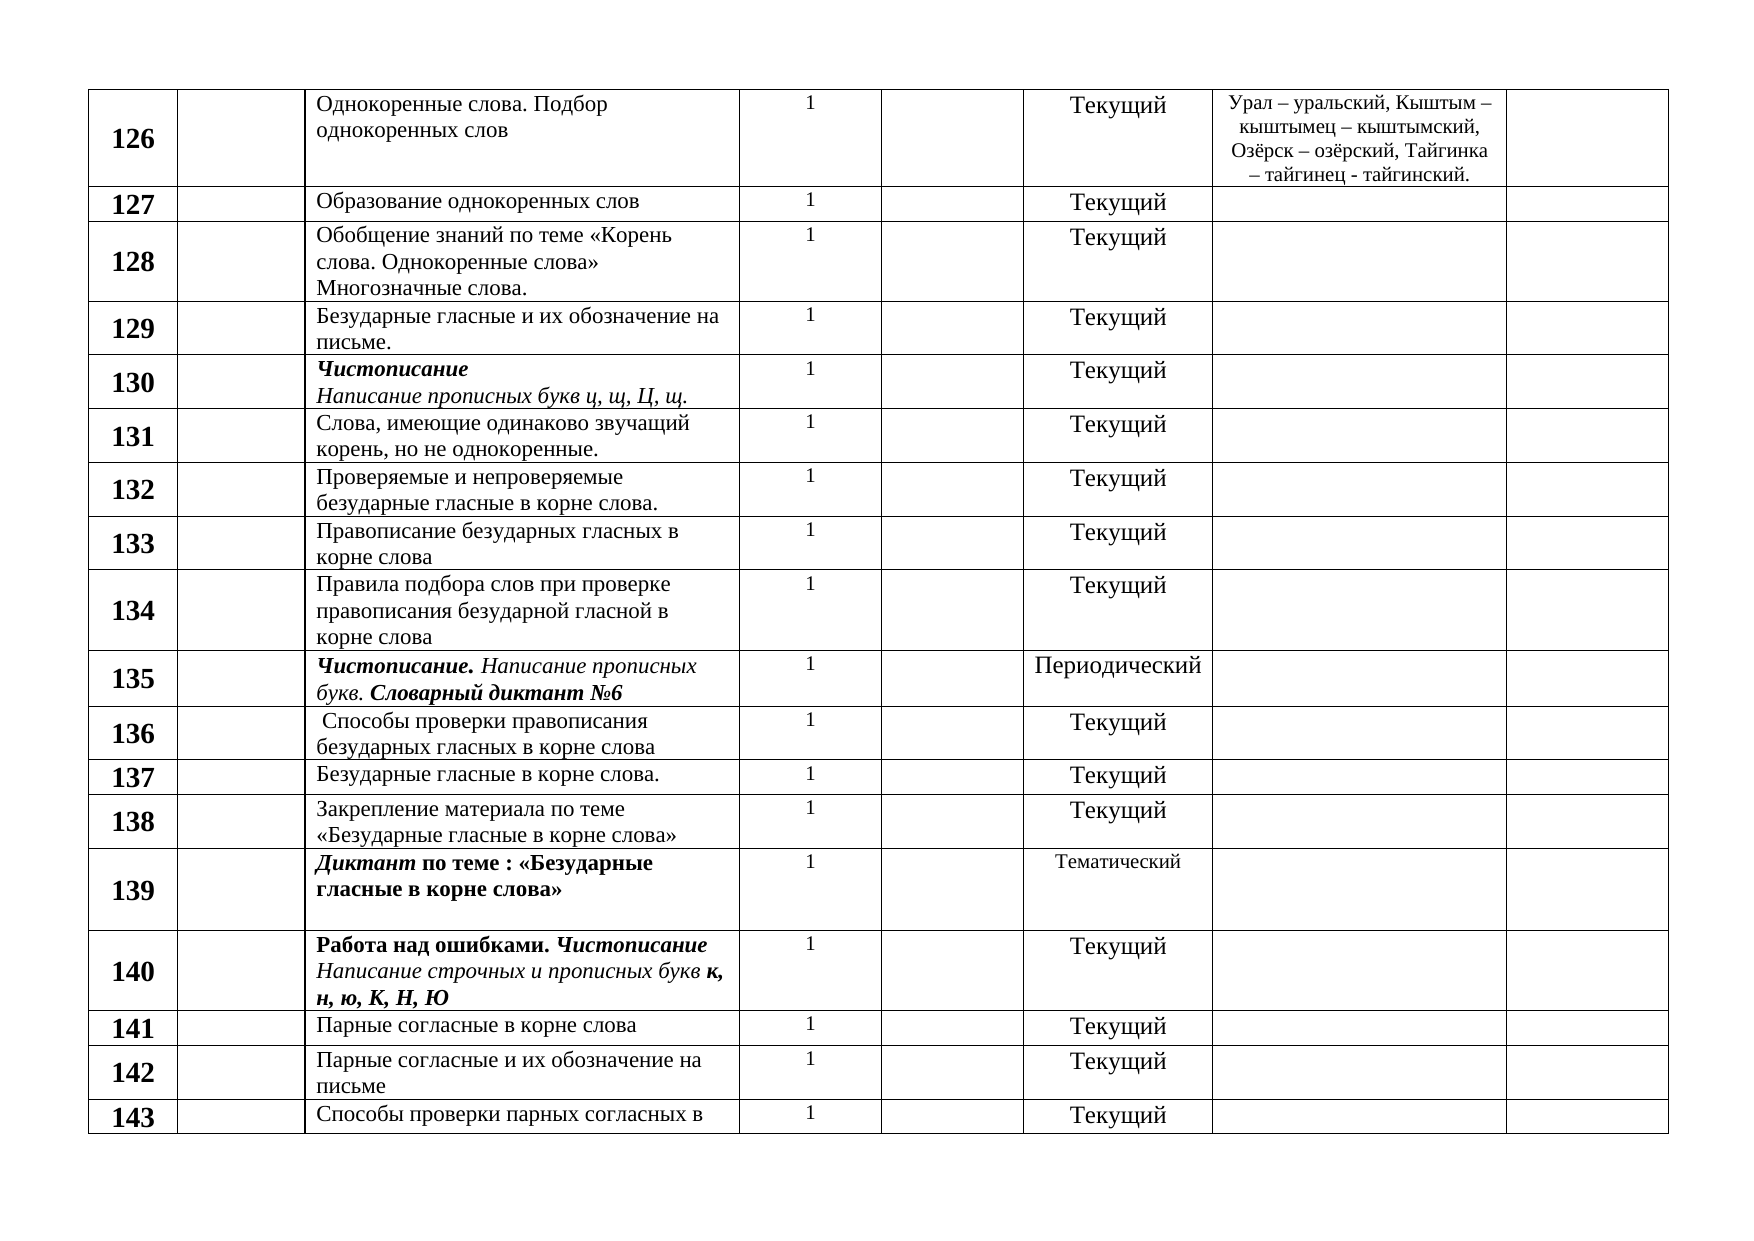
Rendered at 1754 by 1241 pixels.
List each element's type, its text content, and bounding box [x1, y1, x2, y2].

table_cell [882, 931, 1023, 1010]
table_cell [178, 760, 304, 794]
table_cell [1213, 409, 1506, 462]
table_cell [1507, 849, 1668, 930]
table_cell Безударные гласные и их обозначение на письме. [306, 302, 739, 354]
table_cell [1507, 517, 1668, 569]
table_cell [1507, 302, 1668, 354]
table_cell [1507, 570, 1668, 649]
table_cell [1213, 302, 1506, 354]
table_cell [1507, 1100, 1668, 1133]
table_cell Однокоренные слова. Подбор однокоренных слов [306, 90, 739, 186]
table_cell [1213, 1011, 1506, 1045]
table_cell 1 [740, 1046, 881, 1099]
table_cell 136 [89, 707, 177, 759]
table_cell 133 [89, 517, 177, 569]
table_cell 129 [89, 302, 177, 354]
table_cell [1507, 187, 1668, 221]
table_cell 128 [89, 222, 177, 301]
table_cell [882, 409, 1023, 462]
table_cell Работа над ошибками. Чистописание Написание строчных и прописных букв к, н, ю, К, Н, Ю [306, 931, 739, 1010]
table_cell Чистописание Написание прописных букв ц, щ, Ц, щ. [306, 355, 739, 408]
table_cell Текущий [1024, 409, 1212, 462]
table_cell [882, 1100, 1023, 1133]
table_cell 132 [89, 463, 177, 516]
table_cell Текущий [1024, 570, 1212, 649]
table_cell [1507, 90, 1668, 186]
table_cell Парные согласные в корне слова [306, 1011, 739, 1045]
table_cell [882, 463, 1023, 516]
table_cell [882, 355, 1023, 408]
table_cell [178, 1046, 304, 1099]
table_cell Текущий [1024, 90, 1212, 186]
table_cell 1 [740, 409, 881, 462]
table_cell Тематический [1024, 849, 1212, 930]
table_cell [178, 1100, 304, 1133]
table_cell [882, 651, 1023, 706]
table_cell Текущий [1024, 1011, 1212, 1045]
table_cell Урал – уральский, Кыштым – кыштымец – кыштымский, Озёрск – озёрский, Тайгинка – тайгинец - тайгинский. [1213, 90, 1506, 186]
table_cell Текущий [1024, 302, 1212, 354]
table_cell 130 [89, 355, 177, 408]
table_cell [178, 1011, 304, 1045]
table_cell [178, 517, 304, 569]
table_cell Периодический [1024, 651, 1212, 706]
table_cell 1 [740, 302, 881, 354]
table_cell [1213, 517, 1506, 569]
table_cell 1 [740, 570, 881, 649]
table_cell [882, 849, 1023, 930]
table_cell [1507, 1046, 1668, 1099]
table_cell [1507, 1011, 1668, 1045]
table_cell [178, 409, 304, 462]
table_cell [1213, 570, 1506, 649]
table_cell 135 [89, 651, 177, 706]
table_cell 1 [740, 849, 881, 930]
table_cell 142 [89, 1046, 177, 1099]
table_cell Правописание безударных гласных в корне слова [306, 517, 739, 569]
table_cell Текущий [1024, 355, 1212, 408]
table_cell [1213, 463, 1506, 516]
table_cell 126 [89, 90, 177, 186]
table_cell [178, 707, 304, 759]
table_cell 1 [740, 222, 881, 301]
table_cell [178, 187, 304, 221]
table_cell [882, 90, 1023, 186]
table_cell Обобщение знаний по теме «Корень слова. Однокоренные слова» Многозначные слова. [306, 222, 739, 301]
table_cell [1507, 760, 1668, 794]
table_cell [882, 570, 1023, 649]
table_cell 131 [89, 409, 177, 462]
table_cell 1 [740, 651, 881, 706]
table_cell Парные согласные и их обозначение на письме [306, 1046, 739, 1099]
table_cell [178, 302, 304, 354]
table_cell [178, 355, 304, 408]
table_cell Текущий [1024, 1046, 1212, 1099]
table_cell [178, 931, 304, 1010]
table_cell 1 [740, 1100, 881, 1133]
table_cell Диктант по теме : «Безударные гласные в корне слова» [306, 849, 739, 930]
table_cell 1 [740, 517, 881, 569]
table_cell [178, 90, 304, 186]
table_cell [882, 795, 1023, 848]
table_cell [882, 187, 1023, 221]
table_cell [1213, 187, 1506, 221]
table_cell 140 [89, 931, 177, 1010]
table_cell [178, 795, 304, 848]
table_cell 1 [740, 795, 881, 848]
table_cell [882, 222, 1023, 301]
table_cell Текущий [1024, 795, 1212, 848]
table_cell [882, 302, 1023, 354]
table_cell [178, 849, 304, 930]
table_cell 1 [740, 1011, 881, 1045]
table_cell [1213, 707, 1506, 759]
table_cell [882, 1046, 1023, 1099]
table_cell Проверяемые и непроверяемые безударные гласные в корне слова. [306, 463, 739, 516]
table_cell 141 [89, 1011, 177, 1045]
table_cell 143 [89, 1100, 177, 1133]
table_cell Текущий [1024, 931, 1212, 1010]
table_cell 1 [740, 90, 881, 186]
table_cell Текущий [1024, 222, 1212, 301]
table_cell Способы проверки правописания безударных гласных в корне слова [306, 707, 739, 759]
table_cell Закрепление материала по теме «Безударные гласные в корне слова» [306, 795, 739, 848]
table_cell [1213, 222, 1506, 301]
table_cell [1213, 931, 1506, 1010]
table_cell [178, 222, 304, 301]
table_cell [178, 570, 304, 649]
table_cell Образование однокоренных слов [306, 187, 739, 221]
table_cell 137 [89, 760, 177, 794]
table_cell [1507, 355, 1668, 408]
table_cell [882, 517, 1023, 569]
table_cell Чистописание. Написание прописных букв. Словарный диктант №6 [306, 651, 739, 706]
table_cell 127 [89, 187, 177, 221]
table_cell Текущий [1024, 707, 1212, 759]
table_cell [882, 760, 1023, 794]
table_cell [178, 651, 304, 706]
table_cell [1213, 1046, 1506, 1099]
table_cell Слова, имеющие одинаково звучащий корень, но не однокоренные. [306, 409, 739, 462]
table_cell [1213, 355, 1506, 408]
table_cell [1507, 222, 1668, 301]
table_cell Текущий [1024, 760, 1212, 794]
table_cell [1507, 463, 1668, 516]
table_cell 1 [740, 355, 881, 408]
table_cell [1213, 795, 1506, 848]
table_cell [1507, 707, 1668, 759]
table_cell Текущий [1024, 1100, 1212, 1133]
table_cell [1507, 651, 1668, 706]
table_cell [306, 1100, 739, 1133]
table_cell 138 [89, 795, 177, 848]
table_cell [1213, 849, 1506, 930]
table_cell [1213, 1100, 1506, 1133]
table_cell Текущий [1024, 187, 1212, 221]
table_cell 1 [740, 760, 881, 794]
table_cell Текущий [1024, 463, 1212, 516]
table_cell 1 [740, 931, 881, 1010]
table_cell [1213, 760, 1506, 794]
table_cell [178, 463, 304, 516]
table_cell Безударные гласные в корне слова. [306, 760, 739, 794]
table_cell 139 [89, 849, 177, 930]
table_cell [1507, 795, 1668, 848]
table_cell 1 [740, 463, 881, 516]
table_cell [1507, 409, 1668, 462]
table_cell [1507, 931, 1668, 1010]
table_cell [882, 1011, 1023, 1045]
table_cell Текущий [1024, 517, 1212, 569]
table_cell 1 [740, 187, 881, 221]
table_cell 134 [89, 570, 177, 649]
table_cell Правила подбора слов при проверке правописания безударной гласной в корне слова [306, 570, 739, 649]
table_cell [882, 707, 1023, 759]
table_cell 1 [740, 707, 881, 759]
table_cell [1213, 651, 1506, 706]
